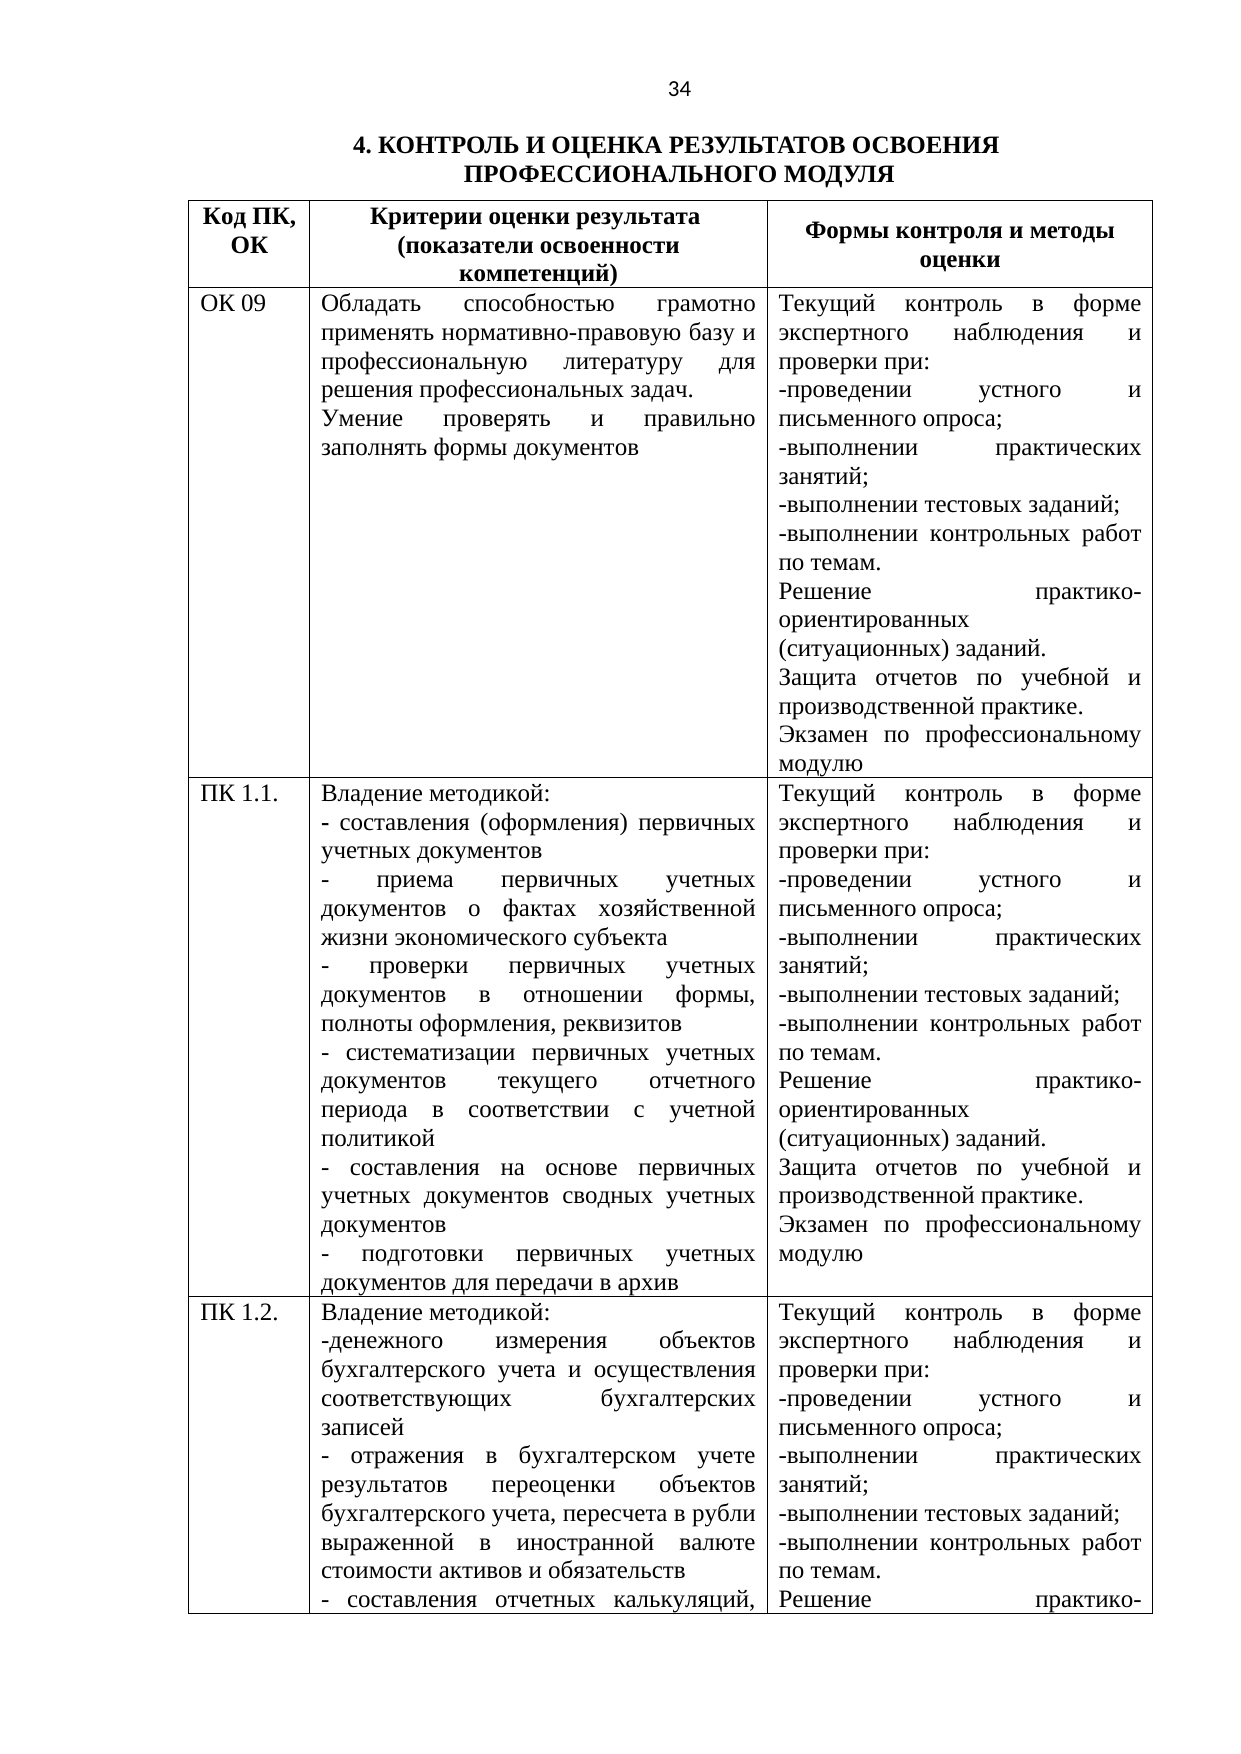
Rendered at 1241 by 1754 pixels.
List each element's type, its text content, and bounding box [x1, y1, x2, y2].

table_cell ОК 09 [189, 288, 309, 777]
table_cell Обладать способностью грамотно применять нормативно-правовую базу и профессиональную литературу для решения профессиональных задач. Умение проверять и правильно заполнять формы документов [310, 288, 767, 777]
table_header Формы контроля и методы оценки [768, 201, 1152, 287]
table_cell Владение методикой: - составления (оформления) первичных учетных документов - приема первичных учетных документов о фактах хозяйственной жизни экономического субъекта - проверки первичных учетных документов в отношении формы, полноты оформления, реквизитов - систематизации первичных учетных документов текущего отчетного периода в соответствии с учетной политикой - составления на основе первичных учетных документов сводных учетных документов - подготовки первичных учетных документов для передачи в архив [310, 778, 767, 1296]
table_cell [768, 1297, 1152, 1613]
table_cell ПК 1.1. [189, 778, 309, 1296]
table_header Критерии оценки результата (показатели освоенности компетенций) [310, 201, 767, 287]
table_header Код ПК, ОК [189, 201, 309, 287]
text 4. Контроль и оценка результатов освоения профессионального модуля [177, 130, 1181, 187]
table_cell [310, 1297, 767, 1613]
table_cell ПК 1.2. [189, 1297, 309, 1613]
